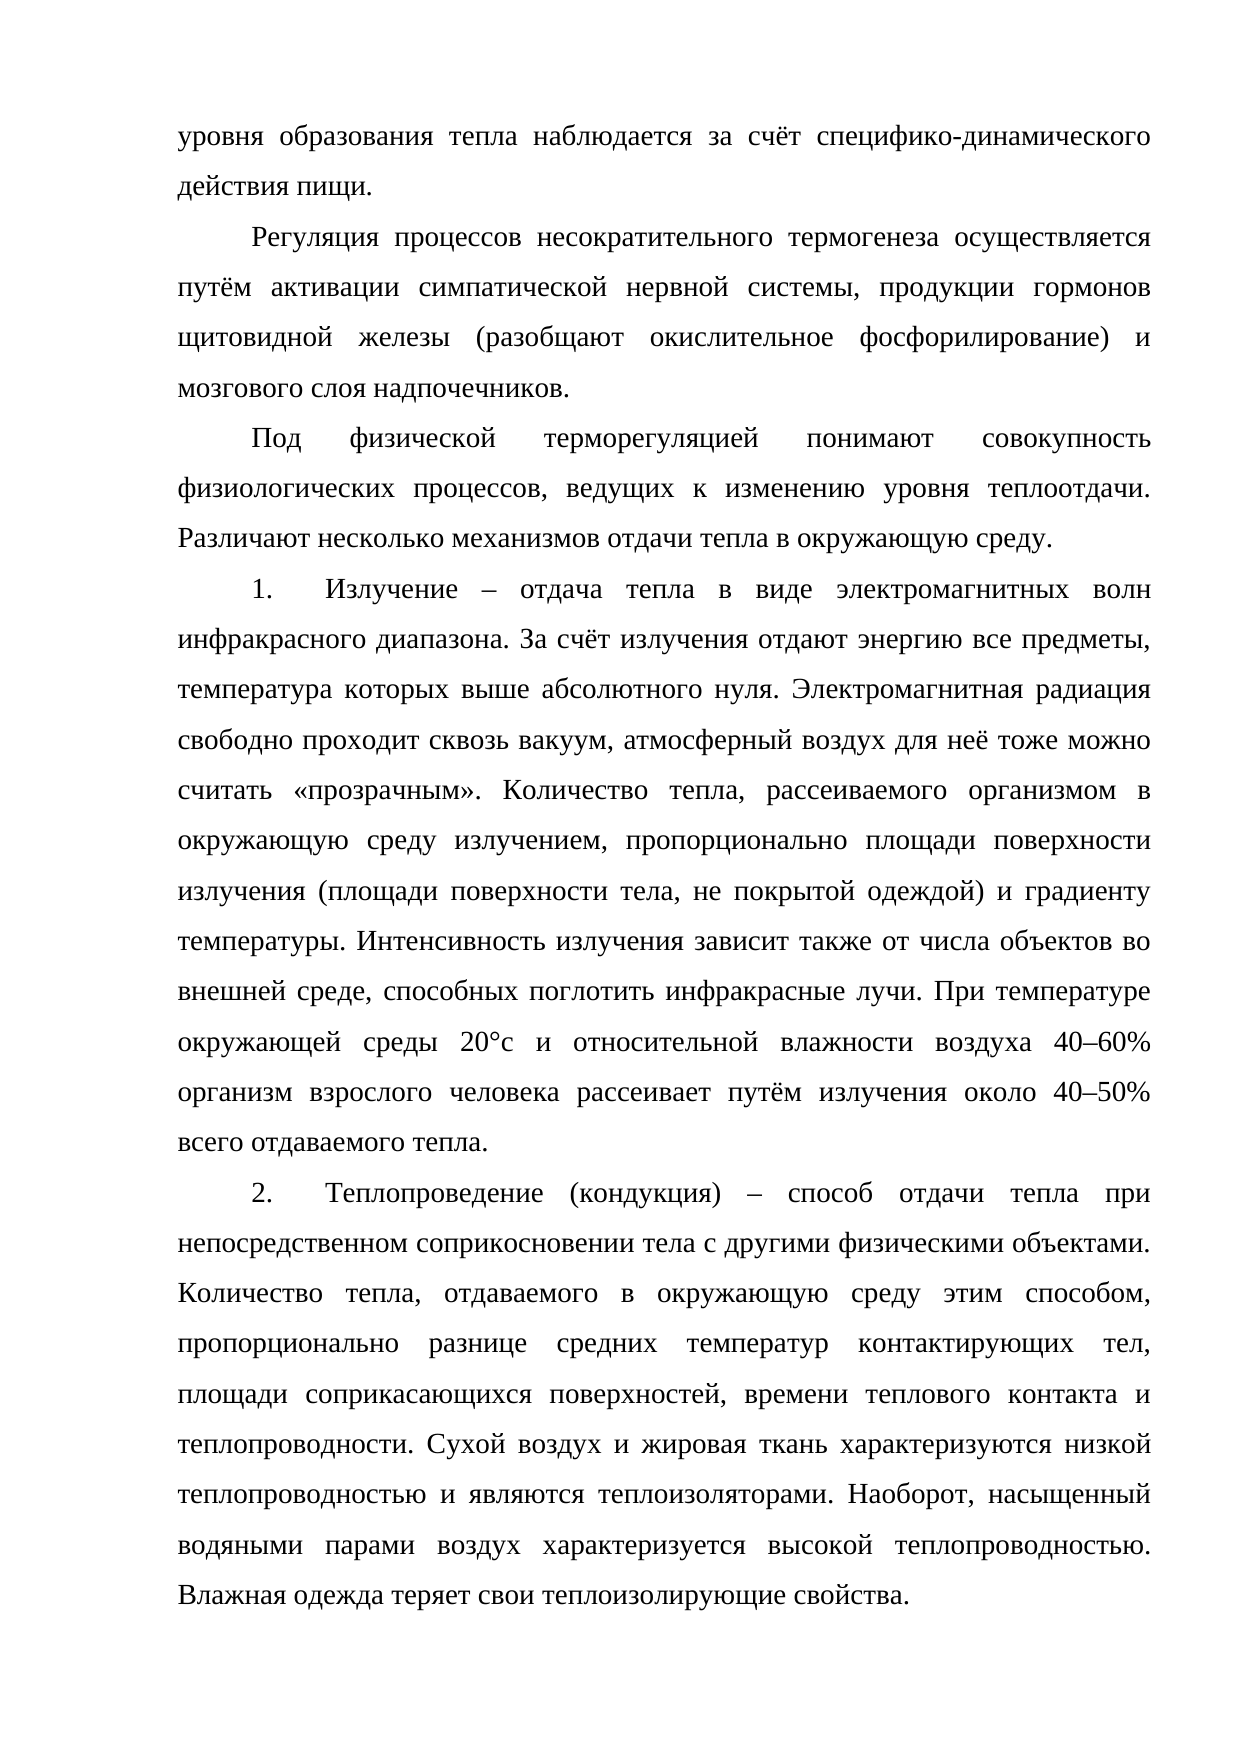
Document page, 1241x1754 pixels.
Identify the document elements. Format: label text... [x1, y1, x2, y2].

list Излучение – отдача тепла в виде электромагнитных волн инфракрасного диапазона. За счёт излучения отдают энергию все предметы, температура которых выше абсолютного нуля. Электромагнитная радиация свободно проходит сквозь вакуум, атмосферный воздух для неё тоже можно считать «прозрачным». Количество тепла, рассеиваемого организмом в окружающую среду излучением, пропорционально площади поверхности излучения (площади поверхности тела, не покрытой одеждой) и градиенту температуры. Интенсивность излучения зависит также от числа объектов во внешней среде, способных поглотить инфракрасные лучи. При температуре окружающей среды 20°с и относительной влажности воздуха 40–60% организм взрослого человека рассеивает путём излучения около 40–50% всего отдаваемого тепла. [177, 571, 1152, 1158]
text Под физической терморегуляцией понимают совокупность физиологических процессов, ведущих к изменению уровня теплоотдачи. Различают несколько механизмов отдачи тепла в окружающую среду. [177, 420, 1152, 554]
text Регуляция процессов несократительного термогенеза осуществляется путём активации симпатической нервной системы, продукции гормонов щитовидной железы (разобщают окислительное фосфорилирование) и мозгового слоя надпочечников. [177, 219, 1152, 403]
list Теплопроведение (кондукция) – способ отдачи тепла при непосредственном соприкосновении тела с другими физическими объектами. Количество тепла, отдаваемого в окружающую среду этим способом, пропорционально разнице средних температур контактирующих тел, площади соприкасающихся поверхностей, времени теплового контакта и теплопроводности. Сухой воздух и жировая ткань характеризуются низкой теплопроводностью и являются теплоизоляторами. Наоборот, насыщенный водяными парами воздух характеризуется высокой теплопроводностью. Влажная одежда теряет свои теплоизолирующие свойства. [177, 1175, 1152, 1611]
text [177, 118, 1152, 202]
